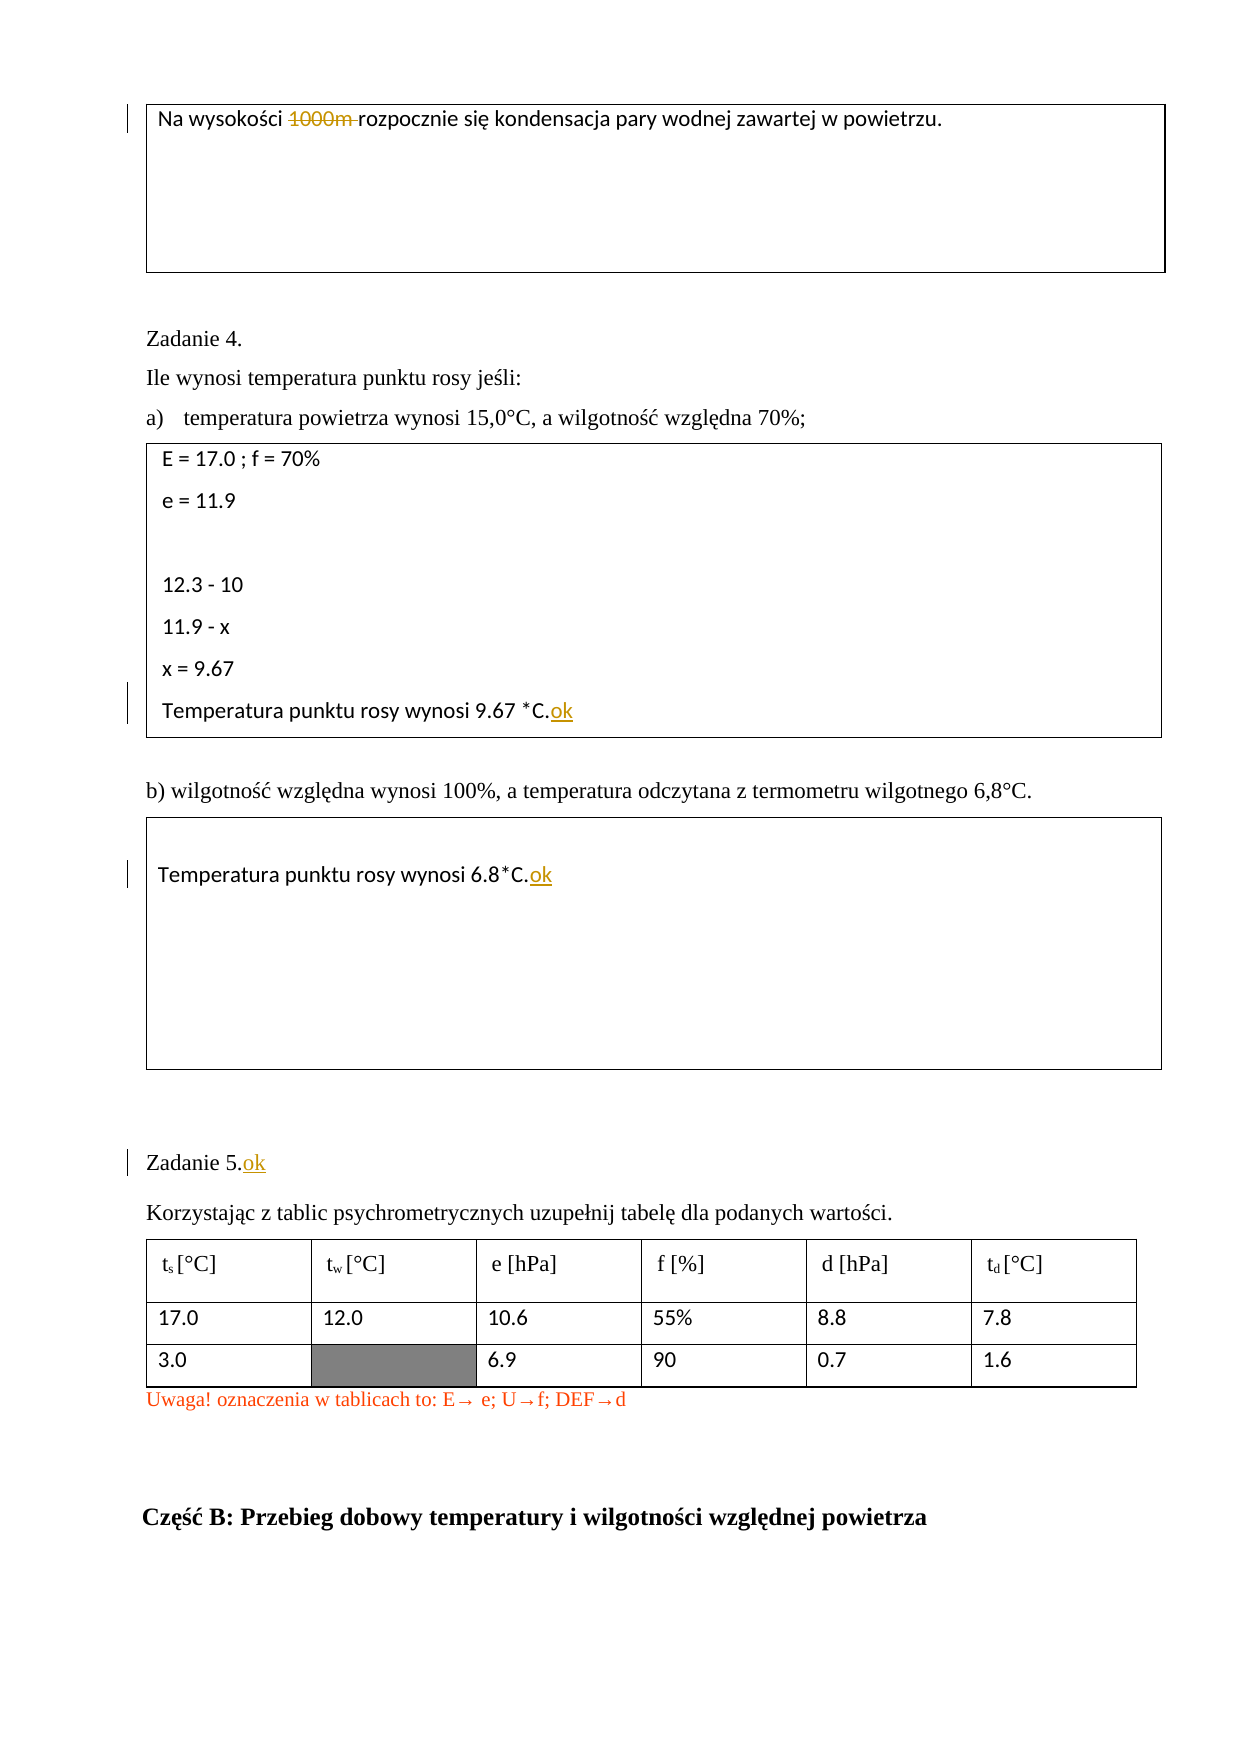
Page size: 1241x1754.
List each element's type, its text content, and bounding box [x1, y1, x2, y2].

table_cell 1.6 [972, 1345, 1136, 1386]
text Ile wynosi temperatura punktu rosy jeśli: [146, 364, 1138, 390]
table_header d [hPa] [807, 1240, 971, 1302]
table_header Temperatura punktu rosy wynosi 6.8*C. [147, 818, 1161, 1069]
table_cell 17.0 [147, 1303, 311, 1344]
text Zadanie 4. [146, 324, 1138, 351]
table_header E = 17.0 ; f = 70% e = 11.9 12.3 - 10 11.9 - x x = 9.67 Temperatura punktu rosy wynosi 9.67 *C. [147, 444, 1161, 737]
table_header f [%] [642, 1240, 806, 1302]
text Zadanie 5. [146, 1149, 1138, 1176]
table_header tw [°C] [312, 1240, 476, 1302]
table_cell 12.0 [312, 1303, 476, 1344]
table_cell 6.9 [477, 1345, 641, 1386]
table_header td [°C] [972, 1240, 1136, 1302]
table_header e [hPa] [477, 1240, 641, 1302]
text Korzystając z tablic psychrometrycznych uzupełnij tabelę dla podanych wartości. [146, 1199, 1138, 1225]
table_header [147, 105, 1164, 272]
table_cell 55% [642, 1303, 806, 1344]
list temperatura powietrza wynosi 15,0°C, a wilgotność względna 70%; [146, 403, 1138, 430]
text Część B: Przebieg dobowy temperatury i wilgotności względnej powietrza [142, 1502, 1138, 1531]
table_header ts [°C] [147, 1240, 311, 1302]
table_cell 8.8 [807, 1303, 971, 1344]
table_cell 0.7 [807, 1345, 971, 1386]
table_cell [312, 1345, 476, 1386]
table_cell 10.6 [477, 1303, 641, 1344]
text Uwaga! oznaczenia w tablicach to: E→ e; U→f; DEF→d [146, 1387, 1138, 1411]
table_cell 90 [642, 1345, 806, 1386]
text b) wilgotność względna wynosi 100%, a temperatura odczytana z termometru wilgotnego 6,8°C. [146, 778, 1138, 804]
table_cell 3.0 [147, 1345, 311, 1386]
table_cell 7.8 [972, 1303, 1136, 1344]
